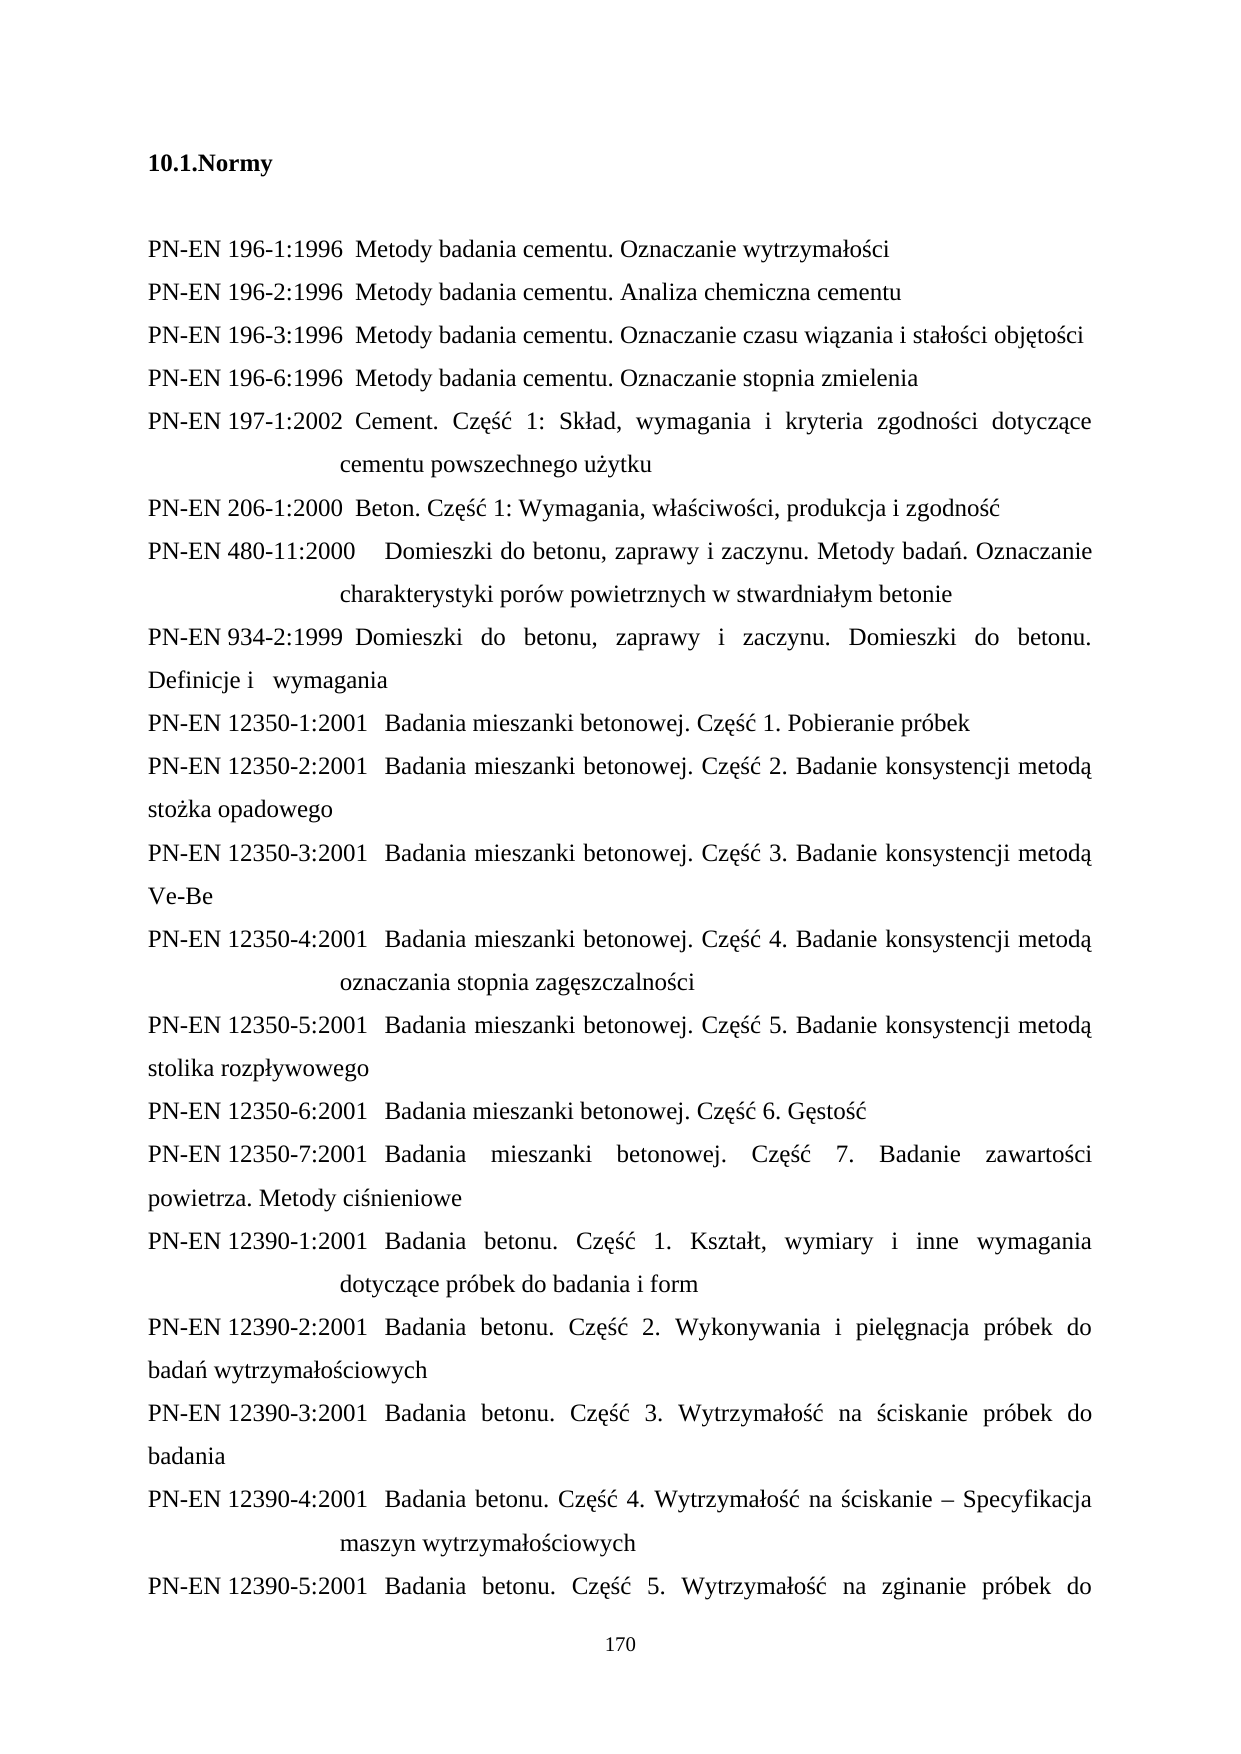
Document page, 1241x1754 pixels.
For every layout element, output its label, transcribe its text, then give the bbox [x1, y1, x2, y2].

text PN-EN 12350-6:2001 Badania mieszanki betonowej. Część 6. Gęstość [148, 1096, 1093, 1125]
text PN-EN 196-6:1996 Metody badania cementu. Oznaczanie stopnia zmielenia [148, 363, 1093, 392]
text PN-EN 12350-2:2001 Badania mieszanki betonowej. Część 2. Badanie konsystencji metodą stożka opadowego [148, 751, 1093, 823]
text PN-EN 12390-3:2001 Badania betonu. Część 3. Wytrzymałość na ściskanie próbek do badania [148, 1398, 1093, 1470]
text PN-EN 12350-7:2001 Badania mieszanki betonowej. Część 7. Badanie zawartości powietrza. Metody ciśnieniowe [148, 1139, 1093, 1211]
text PN-EN 934-2:1999 Domieszki do betonu, zaprawy i zaczynu. Domieszki do betonu. Definicje i wymagania [148, 622, 1093, 694]
text PN-EN 206-1:2000 Beton. Część 1: Wymagania, właściwości, produkcja i zgodność [148, 493, 1093, 521]
text PN-EN 12350-1:2001 Badania mieszanki betonowej. Część 1. Pobieranie próbek [148, 708, 1093, 737]
text PN-EN 196-1:1996 Metody badania cementu. Oznaczanie wytrzymałości [148, 234, 1093, 263]
text PN-EN 12350-4:2001 Badania mieszanki betonowej. Część 4. Badanie konsystencji metodą oznaczania stopnia zagęszczalności [148, 924, 1093, 996]
text PN-EN 196-2:1996 Metody badania cementu. Analiza chemiczna cementu [148, 277, 1093, 306]
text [148, 1571, 1093, 1599]
text 10.1.Normy [148, 148, 1093, 176]
text PN-EN 196-3:1996 Metody badania cementu. Oznaczanie czasu wiązania i stałości objętości [148, 320, 1093, 349]
text PN-EN 12350-3:2001 Badania mieszanki betonowej. Część 3. Badanie konsystencji metodą Ve-Be [148, 838, 1093, 909]
text PN-EN 12390-4:2001 Badania betonu. Część 4. Wytrzymałość na ściskanie – Specyfikacja maszyn wytrzymałościowych [148, 1484, 1093, 1556]
text PN-EN 12390-1:2001 Badania betonu. Część 1. Kształt, wymiary i inne wymagania dotyczące próbek do badania i form [148, 1226, 1093, 1298]
text PN-EN 480-11:2000 Domieszki do betonu, zaprawy i zaczynu. Metody badań. Oznaczanie charakterystyki porów powietrznych w stwardniałym betonie [148, 536, 1093, 608]
text PN-EN 12350-5:2001 Badania mieszanki betonowej. Część 5. Badanie konsystencji metodą stolika rozpływowego [148, 1010, 1093, 1082]
text PN-EN 12390-2:2001 Badania betonu. Część 2. Wykonywania i pielęgnacja próbek do badań wytrzymałościowych [148, 1312, 1093, 1384]
text PN-EN 197-1:2002 Cement. Część 1: Skład, wymagania i kryteria zgodności dotyczące cementu powszechnego użytku [148, 406, 1093, 478]
